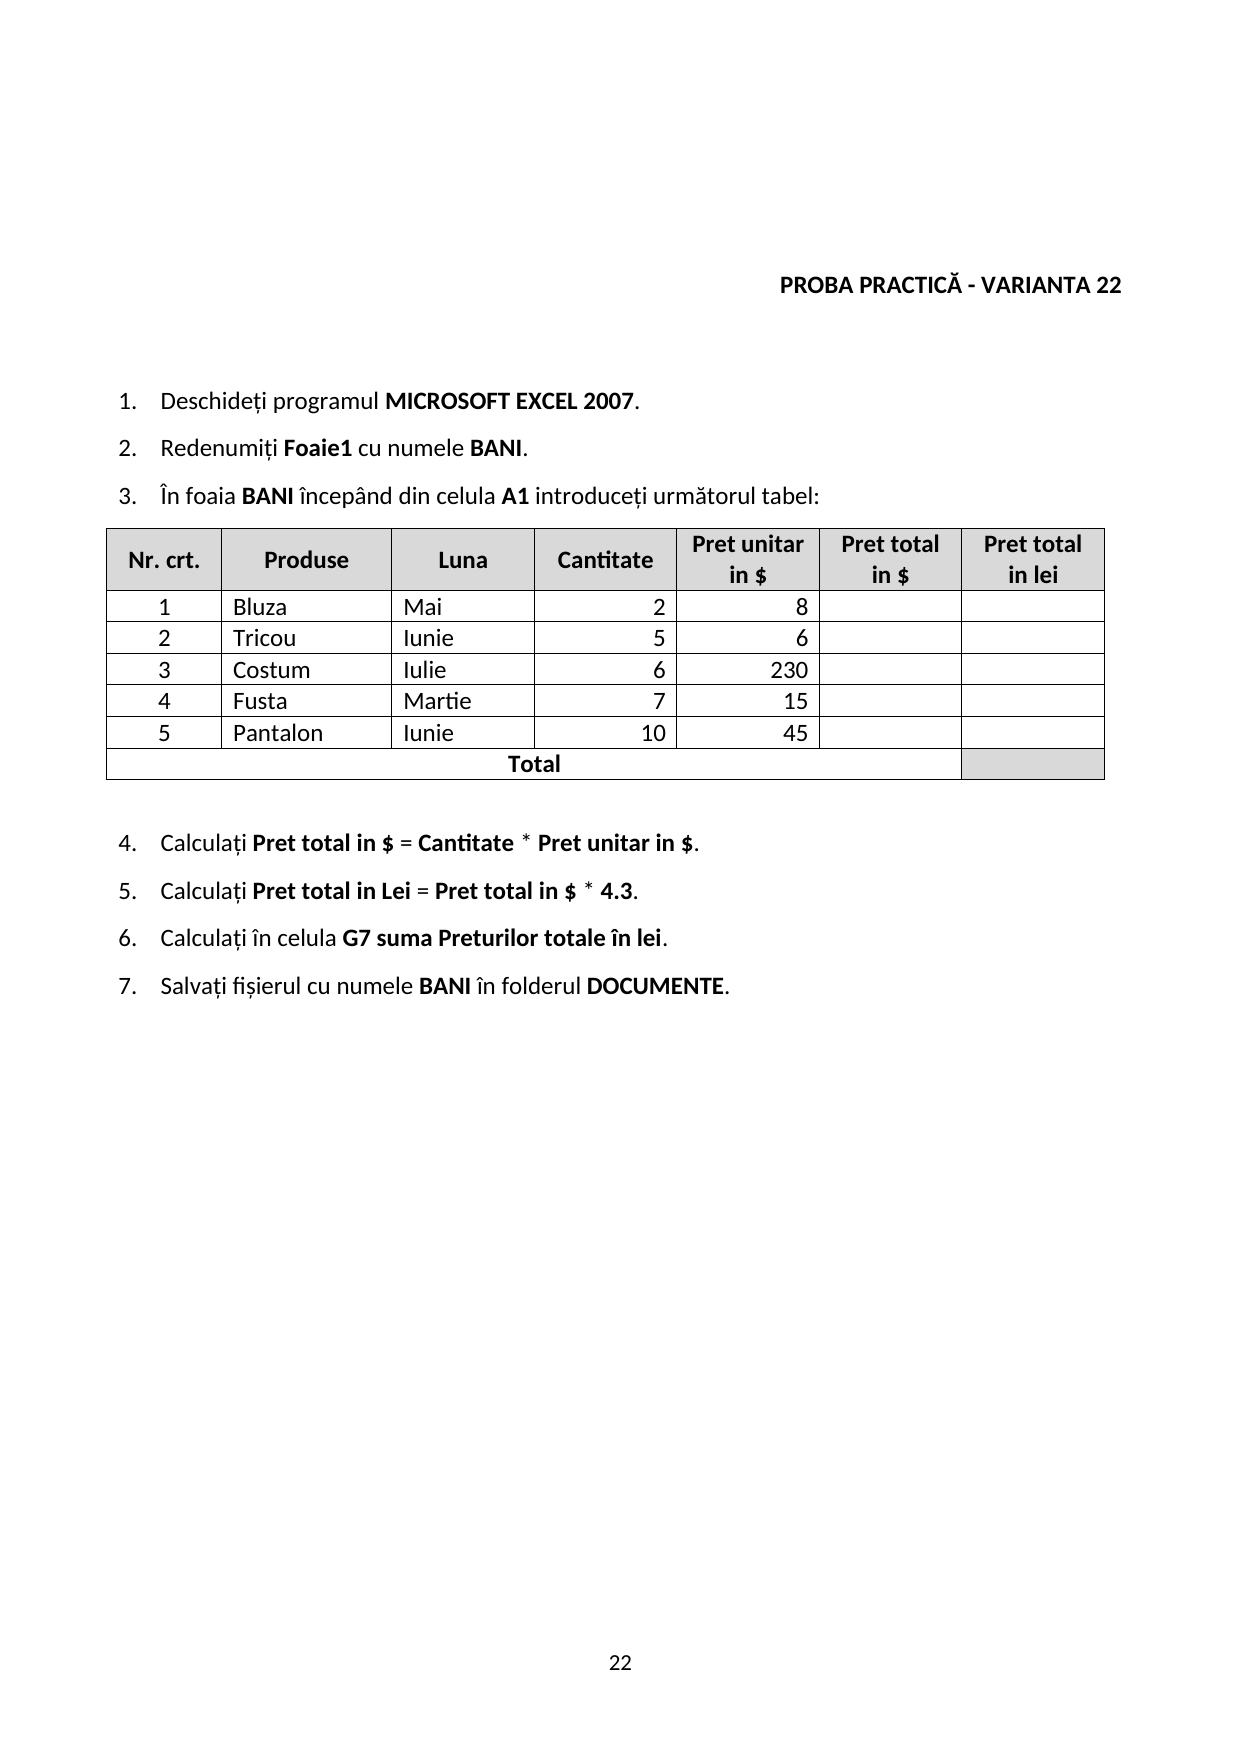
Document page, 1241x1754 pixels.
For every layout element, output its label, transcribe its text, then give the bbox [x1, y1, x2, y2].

table_cell Mai [392, 591, 534, 621]
table_cell [820, 591, 961, 621]
table_cell 5 [107, 717, 221, 747]
table_cell Iulie [392, 654, 534, 684]
table_cell [962, 622, 1104, 653]
table_cell Martie [392, 685, 534, 716]
table_cell Total [107, 749, 961, 779]
table_cell [962, 654, 1104, 684]
table_cell [820, 622, 961, 653]
list Calculaţi Pret total in Lei = Pret total in $ * 4.3. [118, 875, 1122, 906]
table_cell 6 [535, 654, 676, 684]
table_cell 10 [535, 717, 676, 747]
table_cell [962, 717, 1104, 747]
table_cell 1 [107, 591, 221, 621]
table_cell [962, 749, 1104, 779]
table_cell Iunie [392, 717, 534, 747]
table_cell Costum [222, 654, 391, 684]
table_cell 6 [677, 622, 819, 653]
table_header Pret total in lei [962, 529, 1104, 590]
table_cell 15 [677, 685, 819, 716]
table_cell [820, 654, 961, 684]
list Calculaţi Pret total in $ = Cantitate * Pret unitar in $. [118, 828, 1122, 858]
table_cell 2 [535, 591, 676, 621]
table_cell Bluza [222, 591, 391, 621]
table_cell Tricou [222, 622, 391, 653]
table_header Cantitate [535, 529, 676, 590]
table_cell Iunie [392, 622, 534, 653]
list În foaia BANI începând din celula A1 introduceți următorul tabel: [118, 480, 1122, 511]
table_cell 4 [107, 685, 221, 716]
list Deschideţi programul MICROSOFT EXCEL 2007. [118, 385, 1122, 416]
table_header Pret unitar in $ [677, 529, 819, 590]
table_cell 230 [677, 654, 819, 684]
table_cell 45 [677, 717, 819, 747]
table_cell 2 [107, 622, 221, 653]
table_cell [820, 685, 961, 716]
table_cell [962, 591, 1104, 621]
table_cell 5 [535, 622, 676, 653]
table_cell Fusta [222, 685, 391, 716]
table_header Produse [222, 529, 391, 590]
table_cell 8 [677, 591, 819, 621]
table_header Nr. crt. [107, 529, 221, 590]
table_cell [820, 717, 961, 747]
text PROBA PRACTICĂ - VARIANTA 22 [118, 269, 1122, 300]
list Salvaţi fişierul cu numele BANI în folderul DOCUMENTE. [118, 970, 1122, 1001]
list Calculaţi în celula G7 suma Preturilor totale în lei. [118, 923, 1122, 953]
table_header Pret total in $ [820, 529, 961, 590]
table_cell 7 [535, 685, 676, 716]
table_cell Pantalon [222, 717, 391, 747]
table_cell [962, 685, 1104, 716]
table_cell 3 [107, 654, 221, 684]
table_header Luna [392, 529, 534, 590]
list Redenumiți Foaie1 cu numele BANI. [118, 433, 1122, 463]
